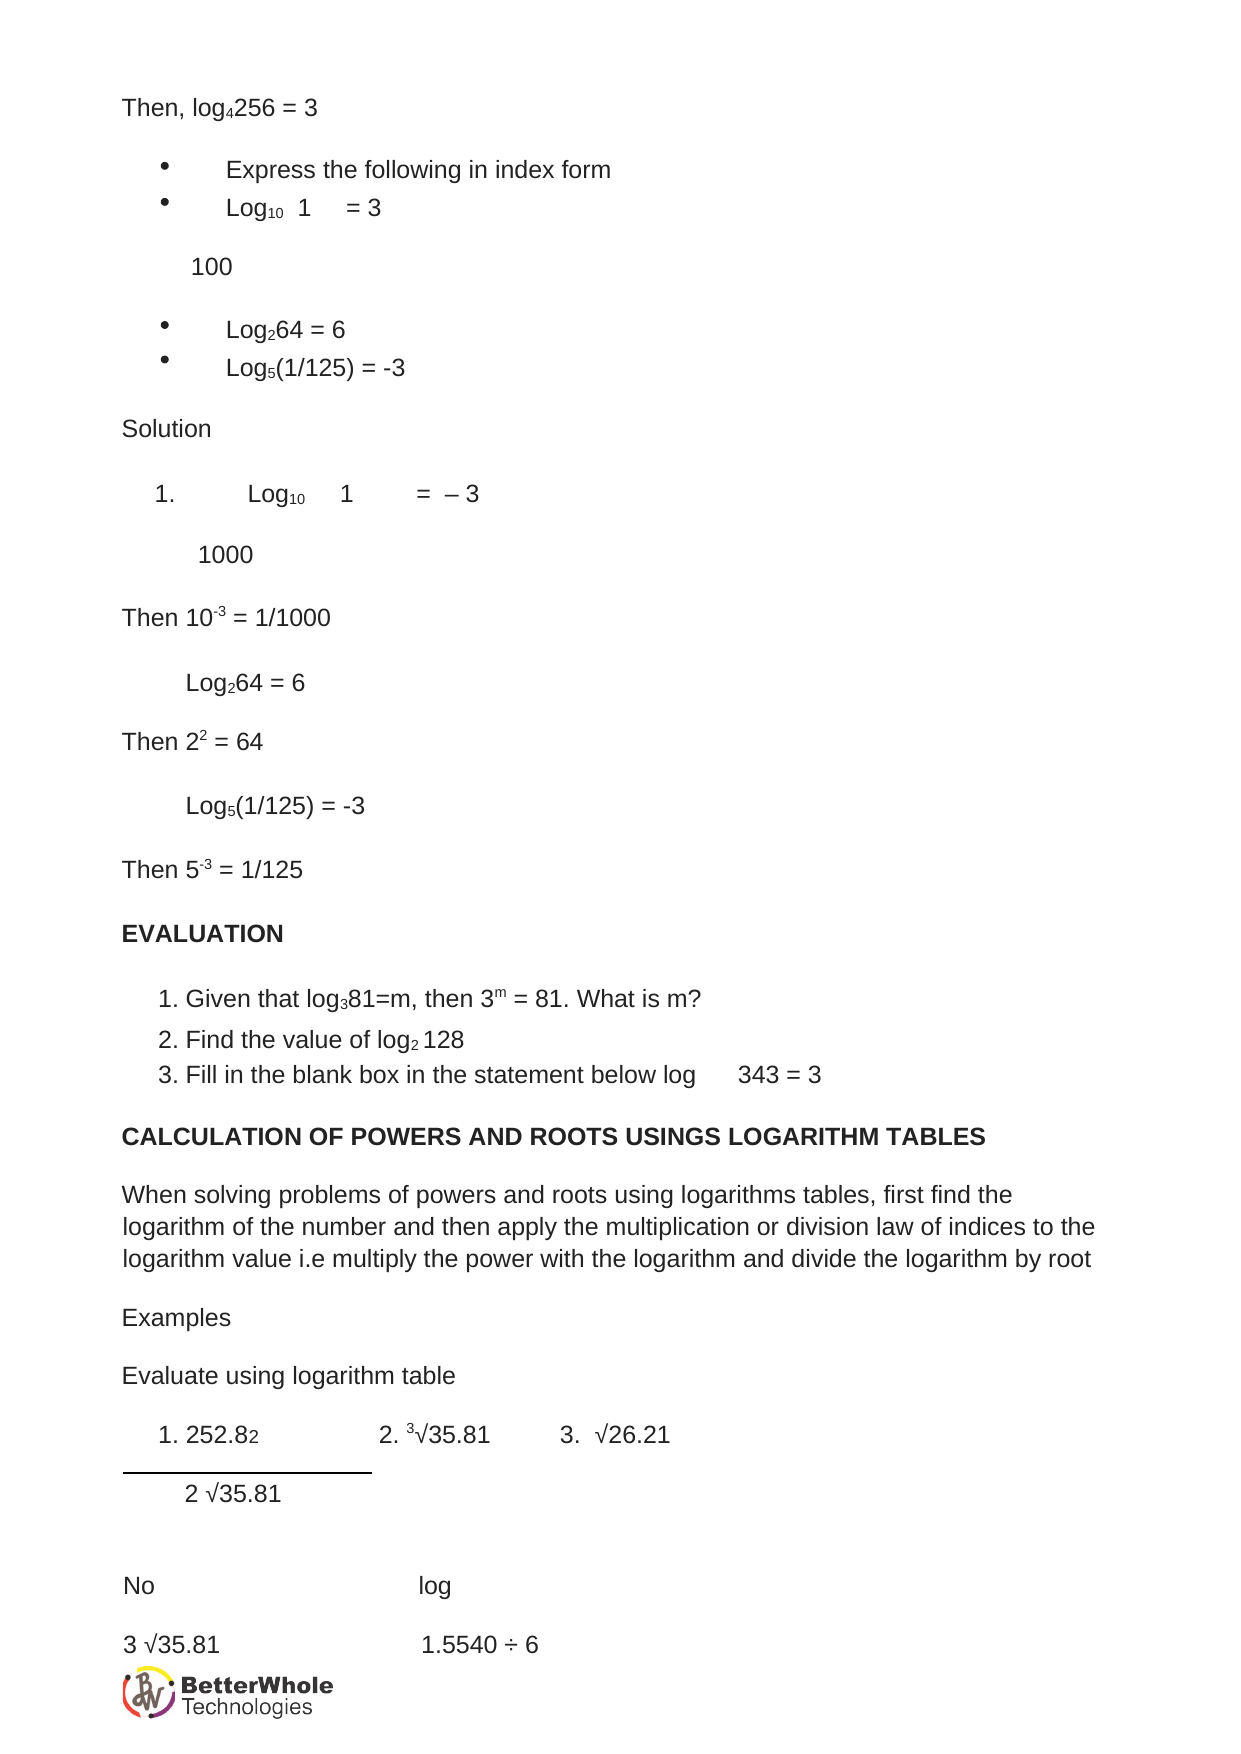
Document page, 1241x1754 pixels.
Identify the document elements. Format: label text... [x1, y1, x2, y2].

list Given that log381=m, then 3m = 81. What is m? [158, 984, 1116, 1013]
text 1000 [121, 540, 1116, 569]
text Log264 = 6 [161, 315, 1116, 343]
text 1. 252.82 2. √35.81 3. √26.21 [158, 1420, 1116, 1449]
text Solution [121, 414, 1116, 443]
picture [122, 1666, 333, 1719]
text Log10 1 = 3 [161, 193, 1116, 222]
text Then 5-3 = 1/125 [121, 856, 1116, 884]
list Fill in the blank box in the statement below log 343 = 3 [158, 1061, 1116, 1089]
text Then, log4256 = 3 [121, 93, 1116, 122]
text Examples [121, 1302, 1116, 1331]
text Log5(1/125) = -3 [185, 791, 1116, 820]
list Find the value of log2 128 [158, 1024, 1116, 1053]
text Express the following in index form [161, 155, 1116, 183]
text 1. Log10 1 = – 3 [123, 479, 1116, 507]
text Log264 = 6 [185, 668, 1116, 696]
text CALCULATION OF POWERS AND ROOTS USINGS LOGARITHM TABLES [121, 1121, 1116, 1150]
text Evaluate using logarithm table [121, 1361, 1116, 1390]
text Then 2 = 64 [121, 726, 1116, 755]
text Log5(1/125) = -3 [161, 353, 1116, 381]
text EVALUATION [121, 919, 1116, 948]
text Then 10-3 = 1/1000 [121, 603, 1116, 631]
text 100 [121, 252, 1116, 281]
text When solving problems of powers and roots using logarithms tables, first find the logarithm of the number and then apply the multiplication or division law of indices to the logarithm value i.e multiply the power with the logarithm and divide the logarithm by root [121, 1181, 1116, 1272]
